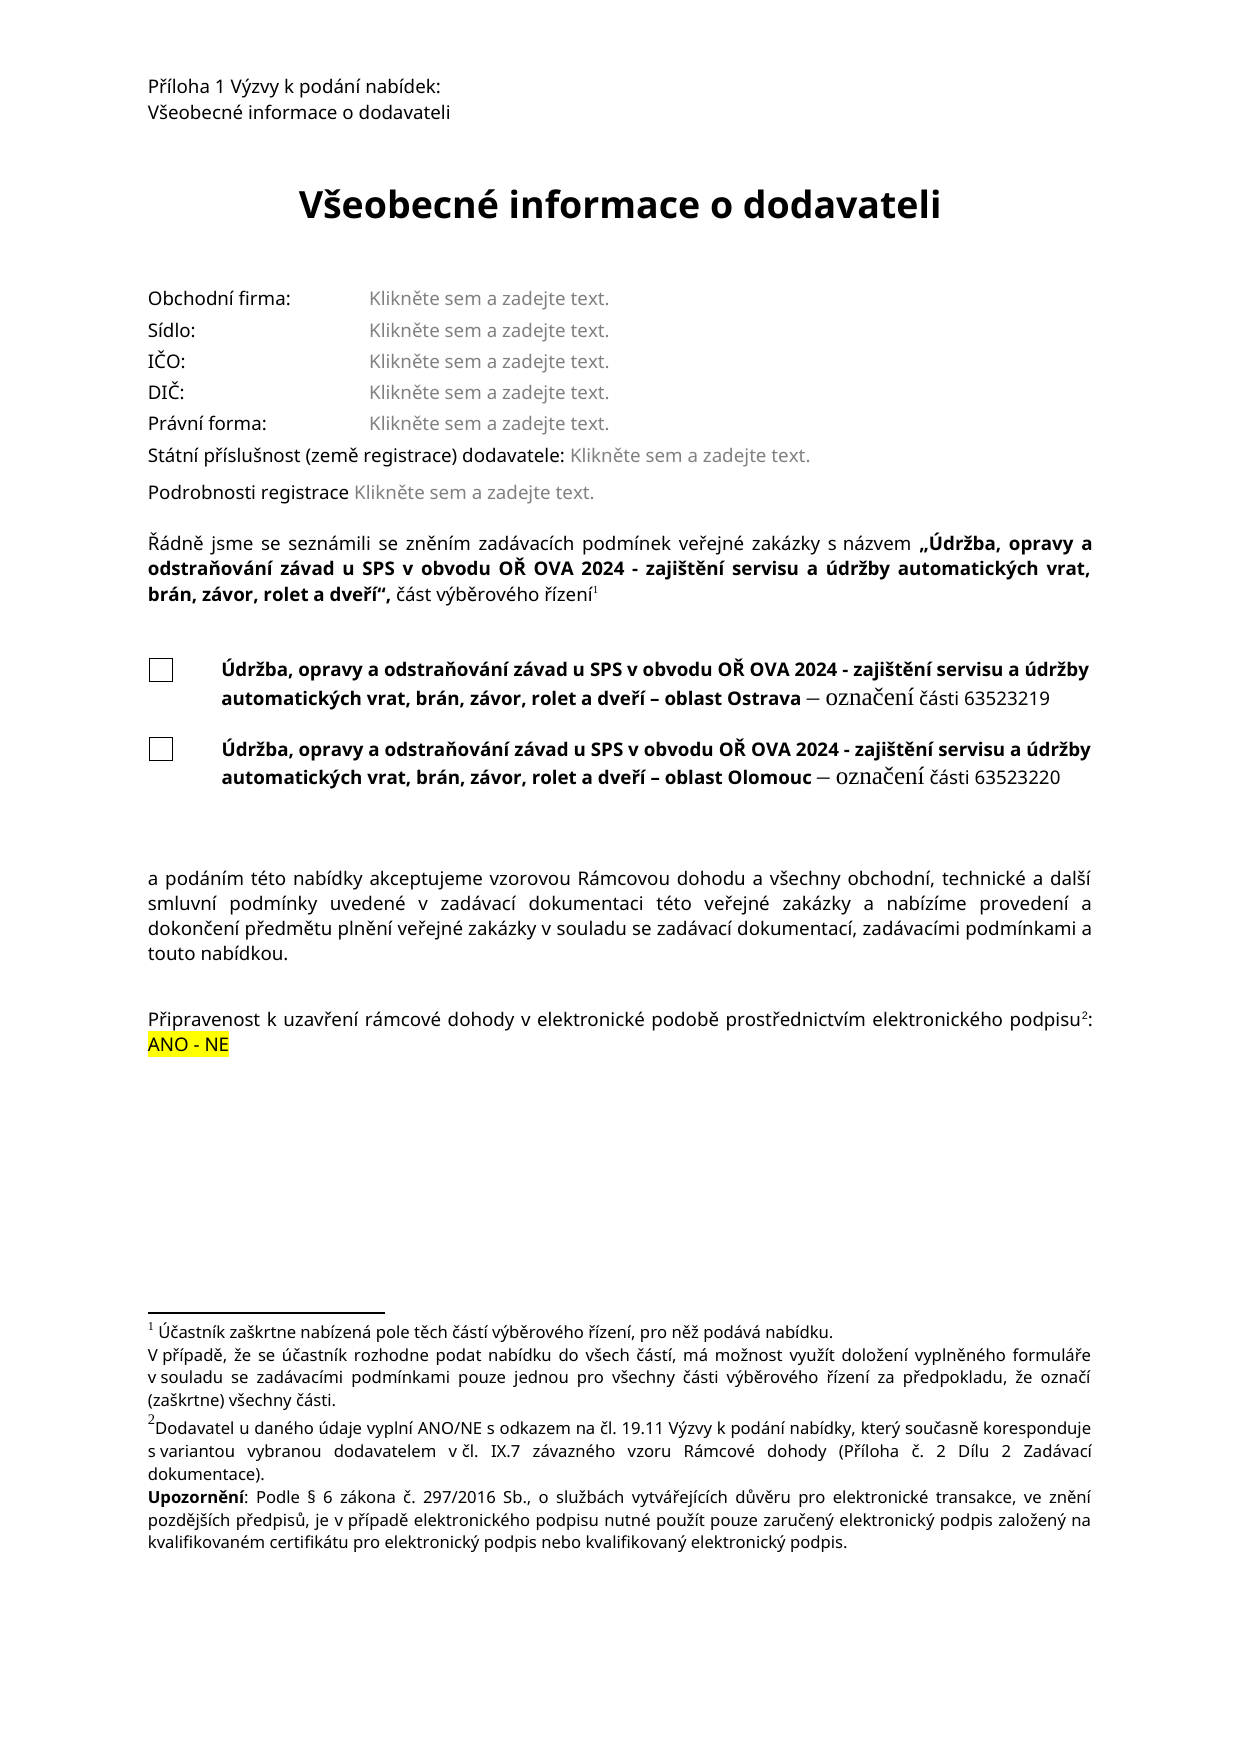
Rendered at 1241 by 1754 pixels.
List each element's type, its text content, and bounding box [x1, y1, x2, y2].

title Všeobecné informace o dodavateli [148, 178, 1093, 229]
text Řádně jsme se seznámili se zněním zadávacích podmínek veřejné zakázky s názvem „Údržba, opravy a odstraňování závad u SPS v obvodu OŘ OVA 2024 - zajištění servisu a údržby automatických vrat, brán, závor, rolet a dveří“, část výběrového řízení [148, 530, 1093, 607]
text Právní forma: [148, 411, 1093, 436]
text Údržba, opravy a odstraňování závad u SPS v obvodu OŘ OVA 2024 - zajištění servisu a údržby automatických vrat, brán, závor, rolet a dveří – oblast Olomouc – označení části 63523220 [148, 736, 1093, 790]
text a podáním této nabídky akceptujeme vzorovou Rámcovou dohodu a všechny obchodní, technické a další smluvní podmínky uvedené v zadávací dokumentaci této veřejné zakázky a nabízíme provedení a dokončení předmětu plnění veřejné zakázky v souladu se zadávací dokumentací, zadávacími podmínkami a touto nabídkou. [148, 865, 1093, 965]
text Podrobnosti registrace [148, 479, 1093, 504]
text Obchodní firma: [148, 286, 1093, 311]
text IČO: [148, 348, 1093, 373]
text DIČ: [148, 379, 1093, 404]
text Připravenost k uzavření rámcové dohody v elektronické podobě prostřednictvím elektronického podpisu: [148, 1006, 1093, 1056]
text Údržba, opravy a odstraňování závad u SPS v obvodu OŘ OVA 2024 - zajištění servisu a údržby automatických vrat, brán, závor, rolet a dveří – oblast Ostrava – označení části 63523219 [148, 657, 1093, 711]
text Státní příslušnost (země registrace) dodavatele: [148, 442, 1093, 467]
text Sídlo: [148, 317, 1093, 342]
